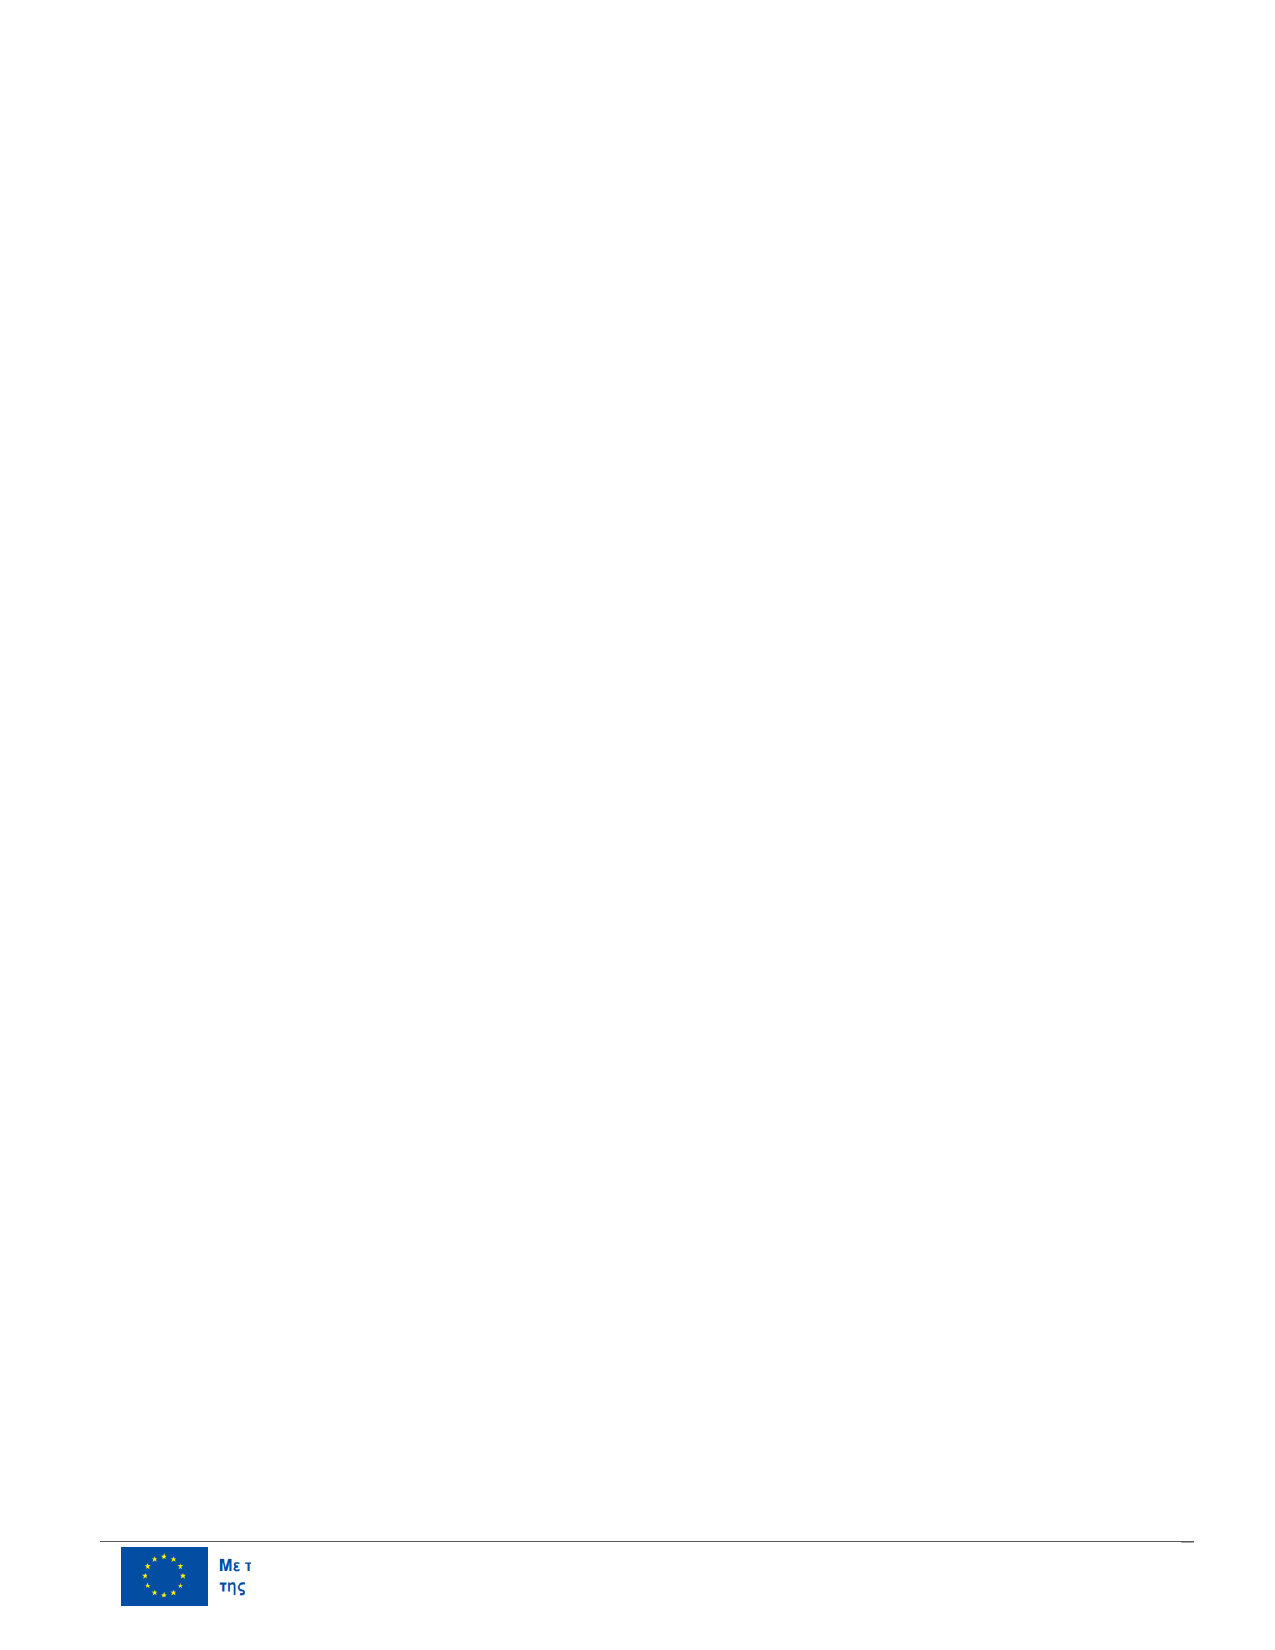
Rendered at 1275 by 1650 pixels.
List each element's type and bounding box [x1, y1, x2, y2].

picture [117, 1542, 251, 1613]
